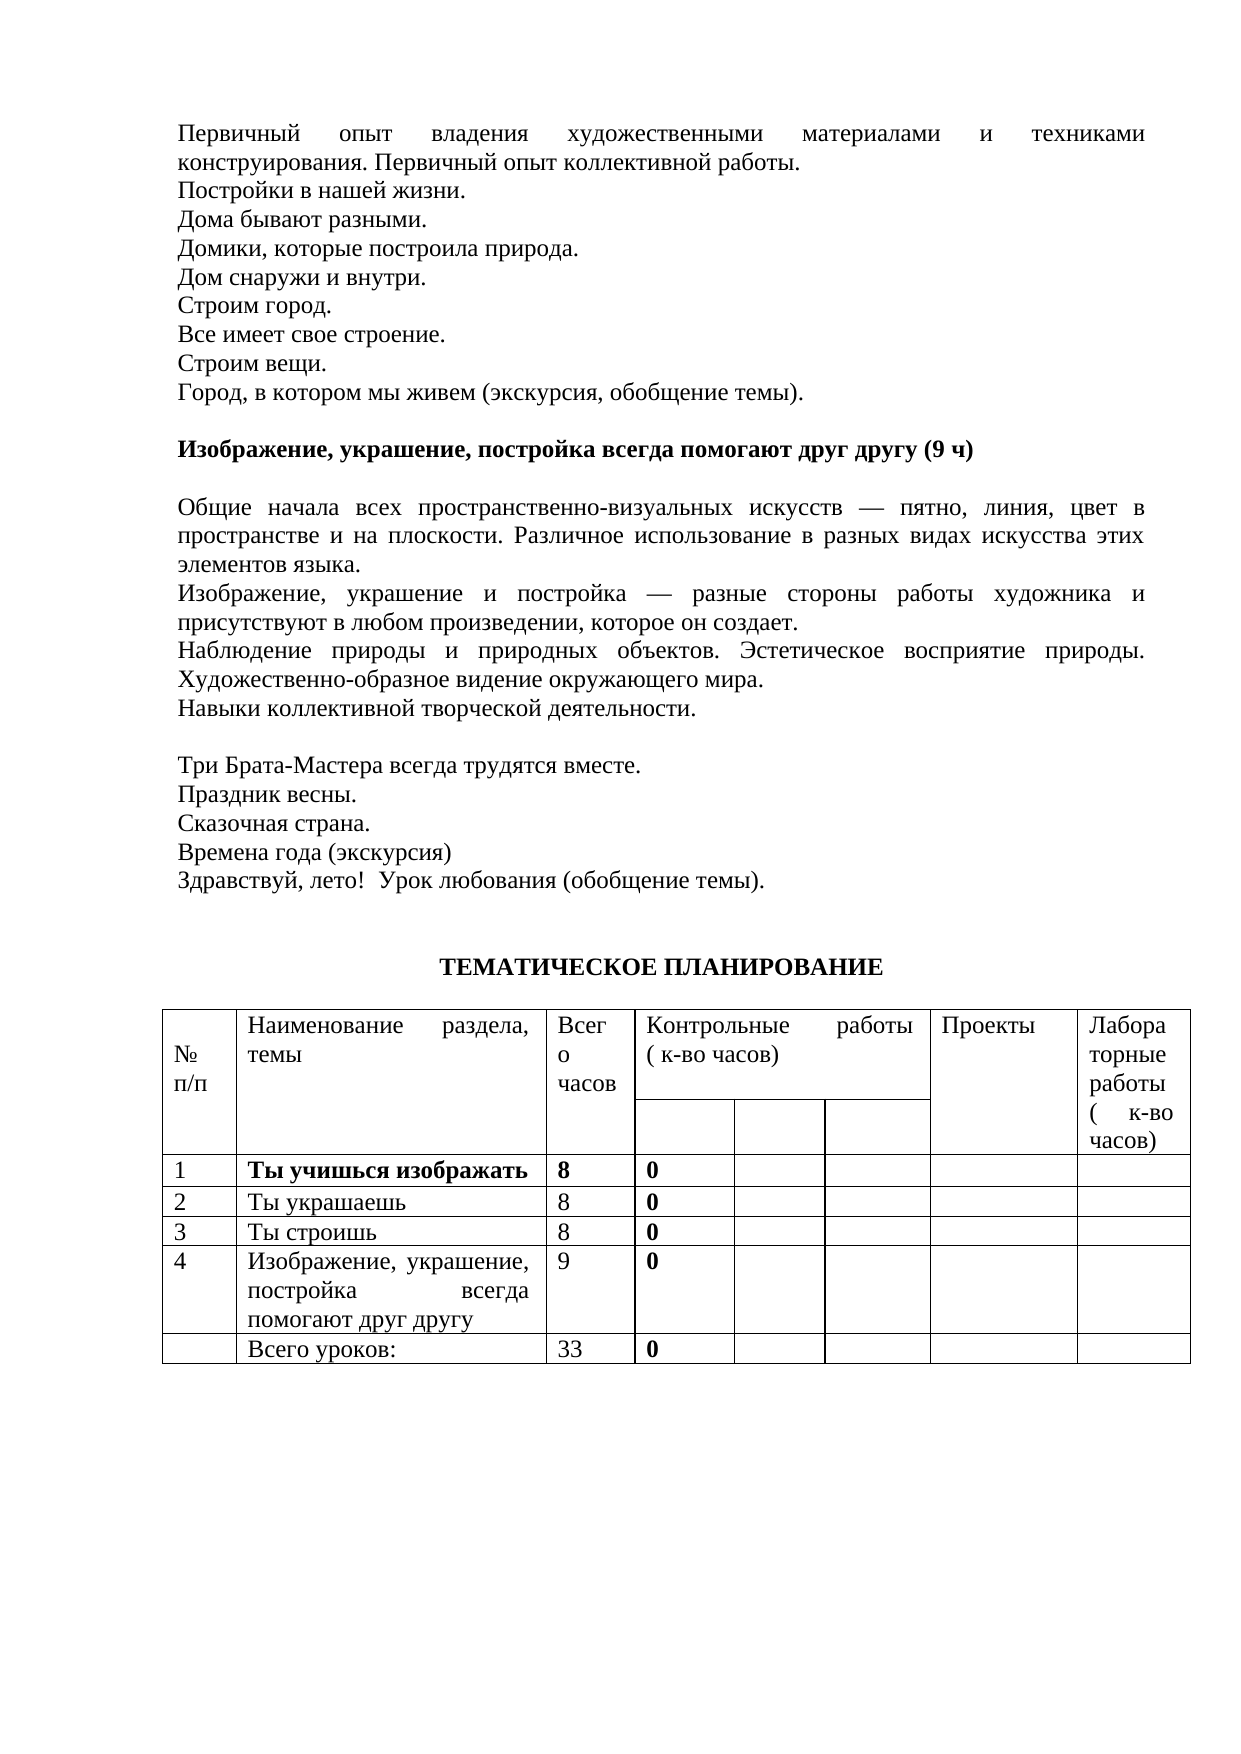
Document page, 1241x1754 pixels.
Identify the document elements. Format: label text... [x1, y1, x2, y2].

table_cell Всего уроков: [237, 1334, 546, 1362]
table_cell 4 [163, 1246, 236, 1333]
text Навыки коллективной творческой деятельности. [177, 693, 1146, 722]
table_cell [735, 1187, 824, 1216]
table_cell Изображение, украшение, постройка всегда помогают друг другу [237, 1246, 546, 1333]
table_header Лабораторные работы( к-во часов) [1078, 1010, 1190, 1154]
table_cell 0 [636, 1187, 734, 1216]
text Праздник весны. [177, 779, 1146, 808]
table_cell 0 [636, 1155, 734, 1186]
table_header № п/п [163, 1010, 236, 1154]
text Сказочная страна. [177, 808, 1146, 837]
table_cell [1078, 1246, 1190, 1333]
text Общие начала всех пространственно-визуальных искусств — пятно, линия, цвет в пространстве и на плоскости. Различное использование в разных видах искусства этих элементов языка. [177, 492, 1146, 578]
table_cell [931, 1246, 1077, 1333]
text Времена года (экскурсия) [177, 837, 1146, 866]
table_header Проекты [931, 1010, 1077, 1154]
table_cell [826, 1187, 930, 1216]
text Город, в котором мы живем (экскурсия, обобщение темы). [177, 377, 1146, 406]
text Строим город. [177, 291, 1146, 319]
table_cell [1078, 1155, 1190, 1186]
table_cell Ты украшаешь [237, 1187, 546, 1216]
table_header Контрольные работы ( к-во часов) [636, 1010, 930, 1098]
table_cell [735, 1334, 824, 1362]
table_cell [826, 1246, 930, 1333]
table_cell [735, 1217, 824, 1245]
text Домики, которые построила природа. [177, 233, 1146, 262]
table_cell [636, 1100, 734, 1154]
table_cell [163, 1334, 236, 1362]
table_cell [931, 1217, 1077, 1245]
table_cell [1078, 1187, 1190, 1216]
table_cell [735, 1246, 824, 1333]
table_cell [931, 1155, 1077, 1186]
table_cell [826, 1155, 930, 1186]
table_cell 1 [163, 1155, 236, 1186]
text Первичный опыт владения художественными материалами и техниками конструирования. Первичный опыт коллективной работы. [177, 118, 1146, 176]
table_cell [735, 1100, 824, 1154]
table_header Наименование раздела, темы [237, 1010, 546, 1154]
table_cell 3 [163, 1217, 236, 1245]
text Изображение, украшение и постройка — разные стороны работы художника и присутствуют в любом произведении, которое он создает. [177, 578, 1146, 636]
table_cell [826, 1100, 930, 1154]
text Здравствуй, лето! Урок любования (обобщение темы). [177, 866, 1146, 894]
text Наблюдение природы и природных объектов. Эстетическое восприятие природы. Художественно-образное видение окружающего мира. [177, 636, 1146, 693]
table_cell Ты строишь [237, 1217, 546, 1245]
table_cell 33 [547, 1334, 634, 1362]
table_cell 8 [547, 1187, 634, 1216]
table_cell [826, 1334, 930, 1362]
table_cell [931, 1187, 1077, 1216]
text Три Брата-Мастера всегда трудятся вместе. [177, 751, 1146, 779]
table_cell 9 [547, 1246, 634, 1333]
text Изображение, украшение, постройка всегда помогают друг другу (9 ч) [177, 434, 1146, 463]
table_cell [1078, 1217, 1190, 1245]
table_cell 2 [163, 1187, 236, 1216]
table_cell Ты учишься изображать [237, 1155, 546, 1186]
table_cell 8 [547, 1155, 634, 1186]
text ТЕМАТИЧЕСКОЕ ПЛАНИРОВАНИЕ [177, 952, 1146, 981]
table_cell [931, 1334, 1077, 1362]
table_cell [826, 1217, 930, 1245]
table_cell 8 [547, 1217, 634, 1245]
table_header Всего часов [547, 1010, 634, 1154]
text Дома бывают разными. [177, 204, 1146, 233]
text Строим вещи. [177, 348, 1146, 377]
text Все имеет свое строение. [177, 319, 1146, 348]
table_cell 0 [636, 1334, 734, 1362]
table_cell 0 [636, 1246, 734, 1333]
table_cell [1078, 1334, 1190, 1362]
table_cell 0 [636, 1217, 734, 1245]
text Постройки в нашей жизни. [177, 176, 1146, 204]
table_cell [735, 1155, 824, 1186]
text Дом снаружи и внутри. [177, 262, 1146, 291]
